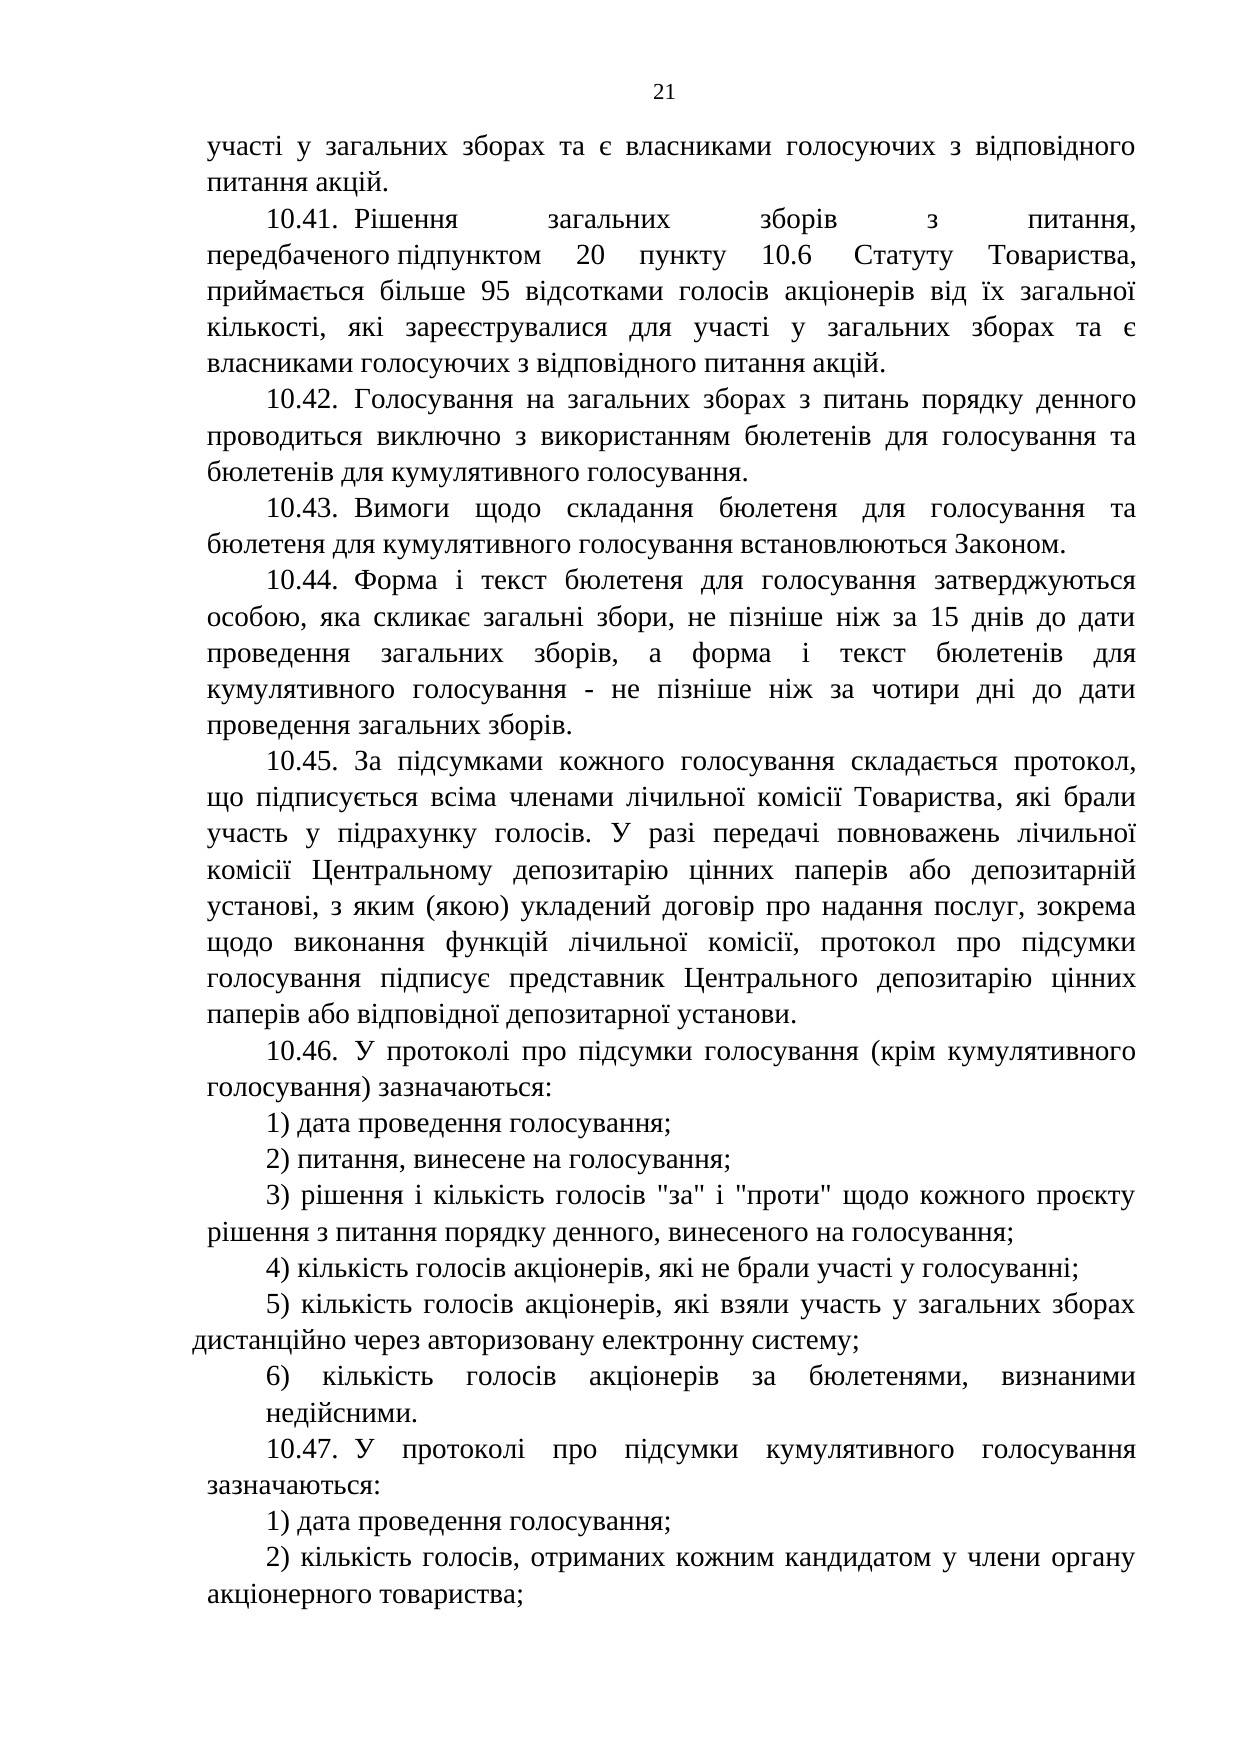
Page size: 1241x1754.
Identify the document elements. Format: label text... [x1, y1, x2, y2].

list 4) кількість голосів акціонерів, які не брали участі у голосуванні; [266, 1250, 1137, 1283]
list Рішення загальних зборів з питання, передбаченого підпунктом 20 пункту 10.6 Статуту Товариства, приймається більше 95 відсотками голосів акціонерів від їх загальної кількості, які зареєструвалися для участі у загальних зборах та є власниками голосуючих з відповідного питання акцій. [207, 343, 1137, 379]
list 3) рішення і кількість голосів "за" і "проти" щодо кожного проєкту рішення з питання порядку денного, винесеного на голосування; [207, 1177, 1137, 1247]
list 5) кількість голосів акціонерів, які взяли участь у загальних зборах дистанційно через авторизовану електронну систему; [192, 1286, 1137, 1356]
list За підсумками кожного голосування складається протокол, що підписується всіма членами лічильної комісії Товариства, які брали участь у підрахунку голосів. У разі передачі повноважень лічильної комісії Центральному депозитарію цінних паперів або депозитарній установі, з яким (якою) укладений договір про надання послуг, зокрема щодо виконання функцій лічильної комісії, протокол про підсумки голосування підписує представник Центрального депозитарію цінних паперів або відповідної депозитарної установи. [207, 743, 1137, 1030]
list Голосування на загальних зборах з питань порядку денного проводиться виключно з використанням бюлетенів для голосування та бюлетенів для кумулятивного голосування. [207, 451, 1137, 487]
list Форма і текст бюлетеня для голосування затверджуються особою, яка скликає загальні збори, не пізніше ніж за 15 днів до дати проведення загальних зборів, а форма і текст бюлетенів для кумулятивного голосування - не пізніше ніж за чотири дні до дати проведення загальних зборів. [207, 562, 1137, 599]
list Голосування на загальних зборах з питань порядку денного проводиться виключно з використанням бюлетенів для голосування та бюлетенів для кумулятивного голосування. [207, 382, 1137, 418]
list 1) дата проведення голосування; [266, 1105, 1137, 1138]
list Рішення загальних зборів з питання, передбаченого підпунктом 20 пункту 10.6 Статуту Товариства, приймається більше 95 відсотками голосів акціонерів від їх загальної кількості, які зареєструвалися для участі у загальних зборах та є власниками голосуючих з відповідного питання акцій. [207, 201, 1137, 237]
list Форма і текст бюлетеня для голосування затверджуються особою, яка скликає загальні збори, не пізніше ніж за 15 днів до дати проведення загальних зборів, а форма і текст бюлетенів для кумулятивного голосування - не пізніше ніж за чотири дні до дати проведення загальних зборів. [207, 704, 1137, 741]
list 2) питання, винесене на голосування; [266, 1141, 1137, 1175]
list 1) дата проведення голосування; [266, 1503, 1137, 1537]
list У протоколі про підсумки кумулятивного голосування зазначаються: [207, 1431, 1137, 1501]
list Вимоги щодо складання бюлетеня для голосування та бюлетеня для кумулятивного голосування встановлюються Законом. [207, 490, 1137, 560]
list У протоколі про підсумки голосування (крім кумулятивного голосування) зазначаються: [207, 1033, 1137, 1102]
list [207, 162, 1137, 198]
list 6) кількість голосів акціонерів за бюлетенями, визнаними недійсними. [266, 1358, 1137, 1428]
list 2) кількість голосів, отриманих кожним кандидатом у члени органу акціонерного товариства; [207, 1539, 1137, 1609]
